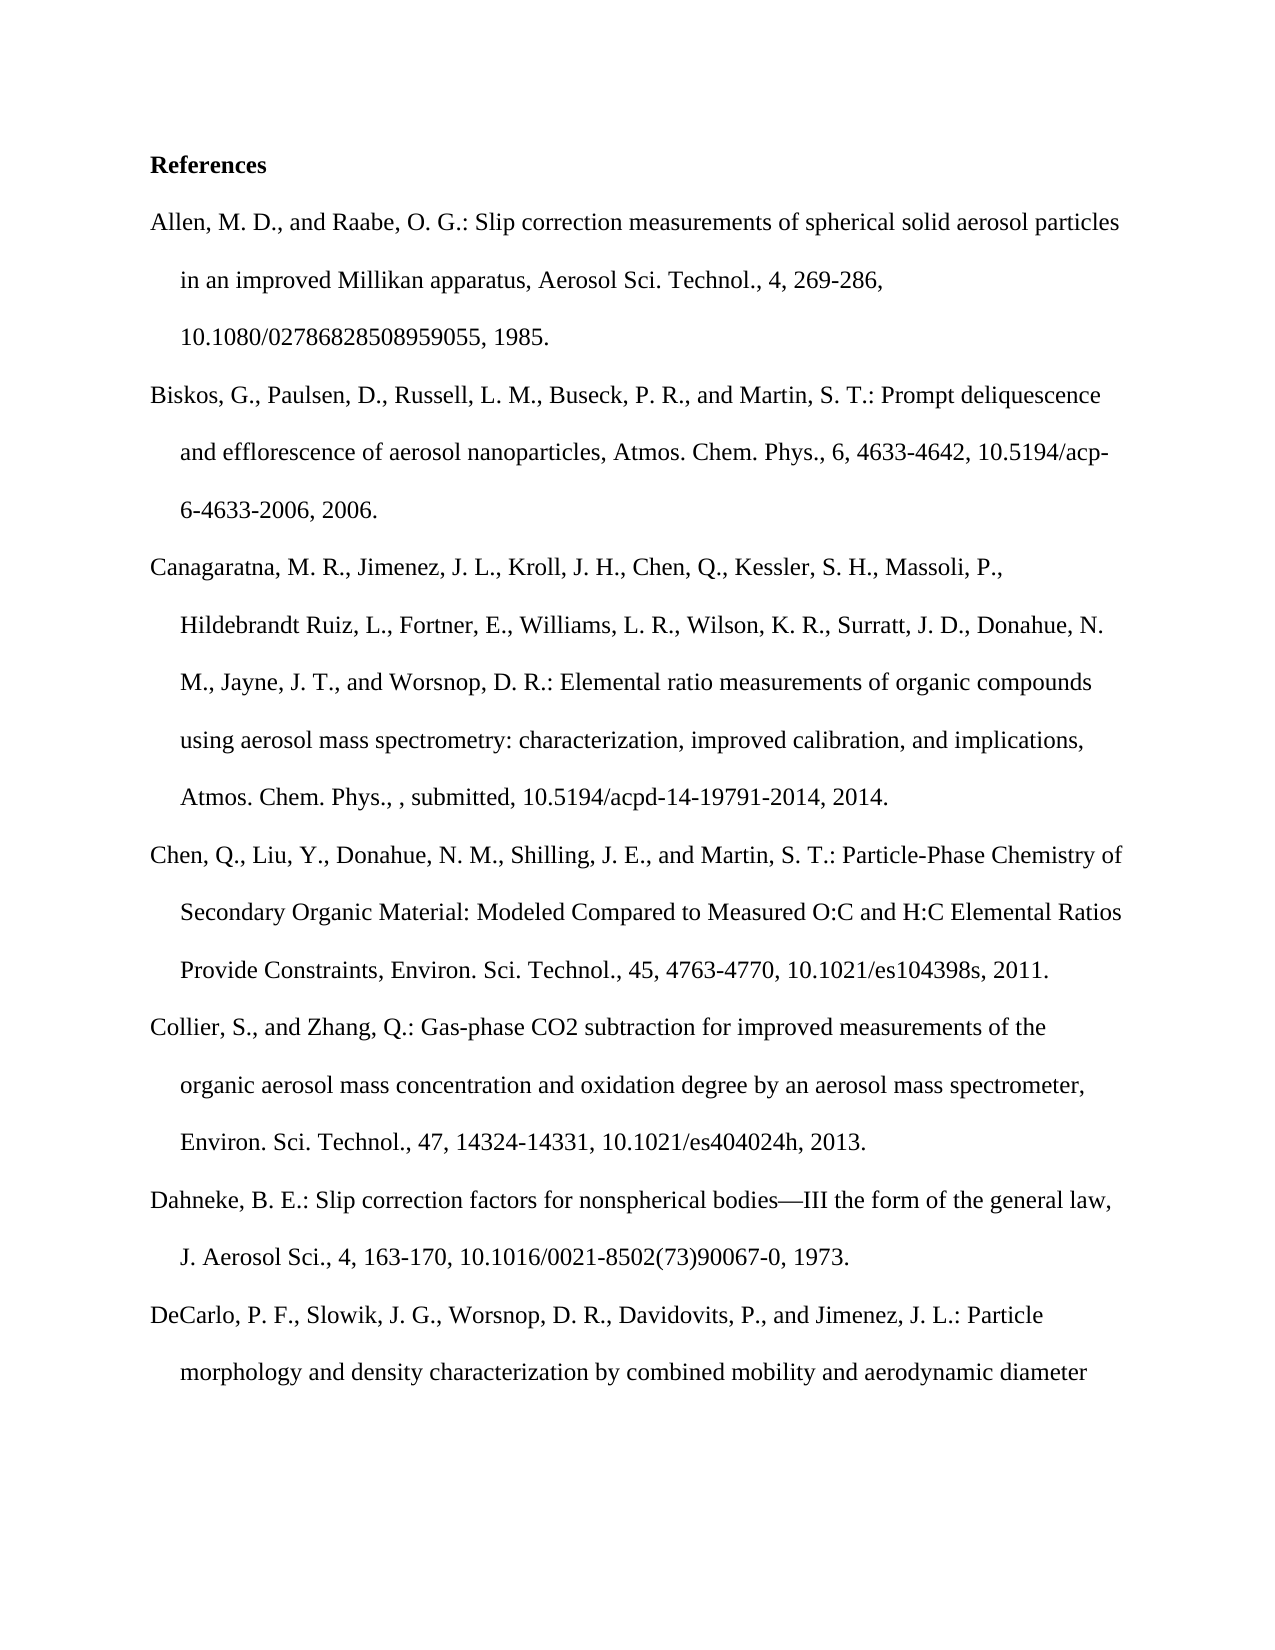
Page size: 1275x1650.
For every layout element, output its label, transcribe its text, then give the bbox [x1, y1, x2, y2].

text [150, 1300, 1125, 1386]
text Biskos, G., Paulsen, D., Russell, L. M., Buseck, P. R., and Martin, S. T.: Prompt deliquescence and efflorescence of aerosol nanoparticles, Atmos. Chem. Phys., 6, 4633-4642, 10.5194/acp-6-4633-2006, 2006. [150, 380, 1125, 524]
text References [150, 150, 1125, 179]
text Canagaratna, M. R., Jimenez, J. L., Kroll, J. H., Chen, Q., Kessler, S. H., Massoli, P., Hildebrandt Ruiz, L., Fortner, E., Williams, L. R., Wilson, K. R., Surratt, J. D., Donahue, N. M., Jayne, J. T., and Worsnop, D. R.: Elemental ratio measurements of organic compounds using aerosol mass spectrometry: characterization, improved calibration, and implications, Atmos. Chem. Phys., , submitted, 10.5194/acpd-14-19791-2014, 2014. [150, 552, 1125, 811]
text Collier, S., and Zhang, Q.: Gas-phase CO2 subtraction for improved measurements of the organic aerosol mass concentration and oxidation degree by an aerosol mass spectrometer, Environ. Sci. Technol., 47, 14324-14331, 10.1021/es404024h, 2013. [150, 1012, 1125, 1156]
text Chen, Q., Liu, Y., Donahue, N. M., Shilling, J. E., and Martin, S. T.: Particle-Phase Chemistry of Secondary Organic Material: Modeled Compared to Measured O:C and H:C Elemental Ratios Provide Constraints, Environ. Sci. Technol., 45, 4763-4770, 10.1021/es104398s, 2011. [150, 840, 1125, 984]
text Allen, M. D., and Raabe, O. G.: Slip correction measurements of spherical solid aerosol particles in an improved Millikan apparatus, Aerosol Sci. Technol., 4, 269-286, 10.1080/02786828508959055, 1985. [150, 207, 1125, 351]
text Dahneke, B. E.: Slip correction factors for nonspherical bodies—III the form of the general law, J. Aerosol Sci., 4, 163-170, 10.1016/0021-8502(73)90067-0, 1973. [150, 1185, 1125, 1271]
